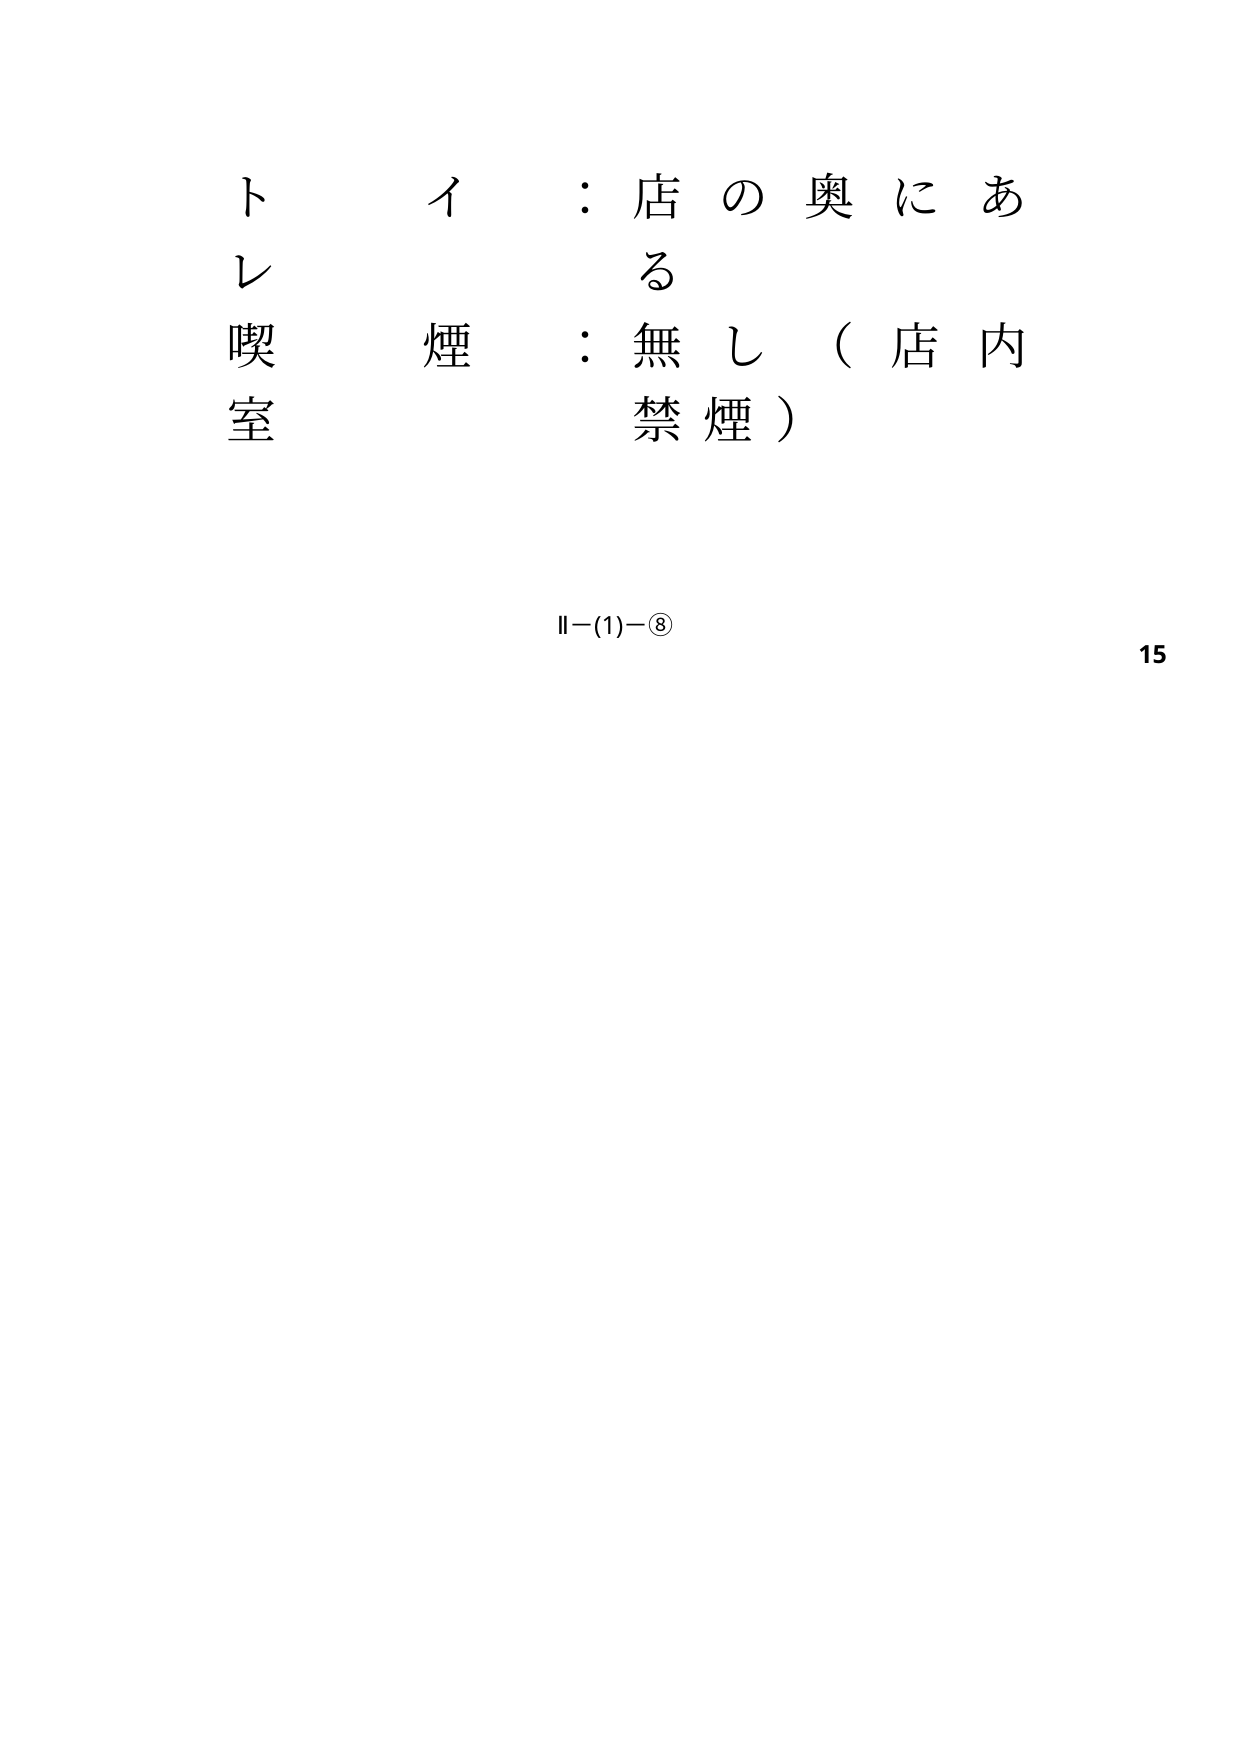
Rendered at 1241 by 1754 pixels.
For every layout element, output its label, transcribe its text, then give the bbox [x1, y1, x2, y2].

table_cell ： [528, 157, 605, 305]
table_cell 店の奥にある [606, 157, 1058, 305]
table_cell 無し（店内禁煙） [606, 306, 1058, 454]
table_cell 喫煙室 [200, 306, 527, 454]
table_cell トイレ [200, 157, 527, 305]
table_cell ： [528, 306, 605, 454]
